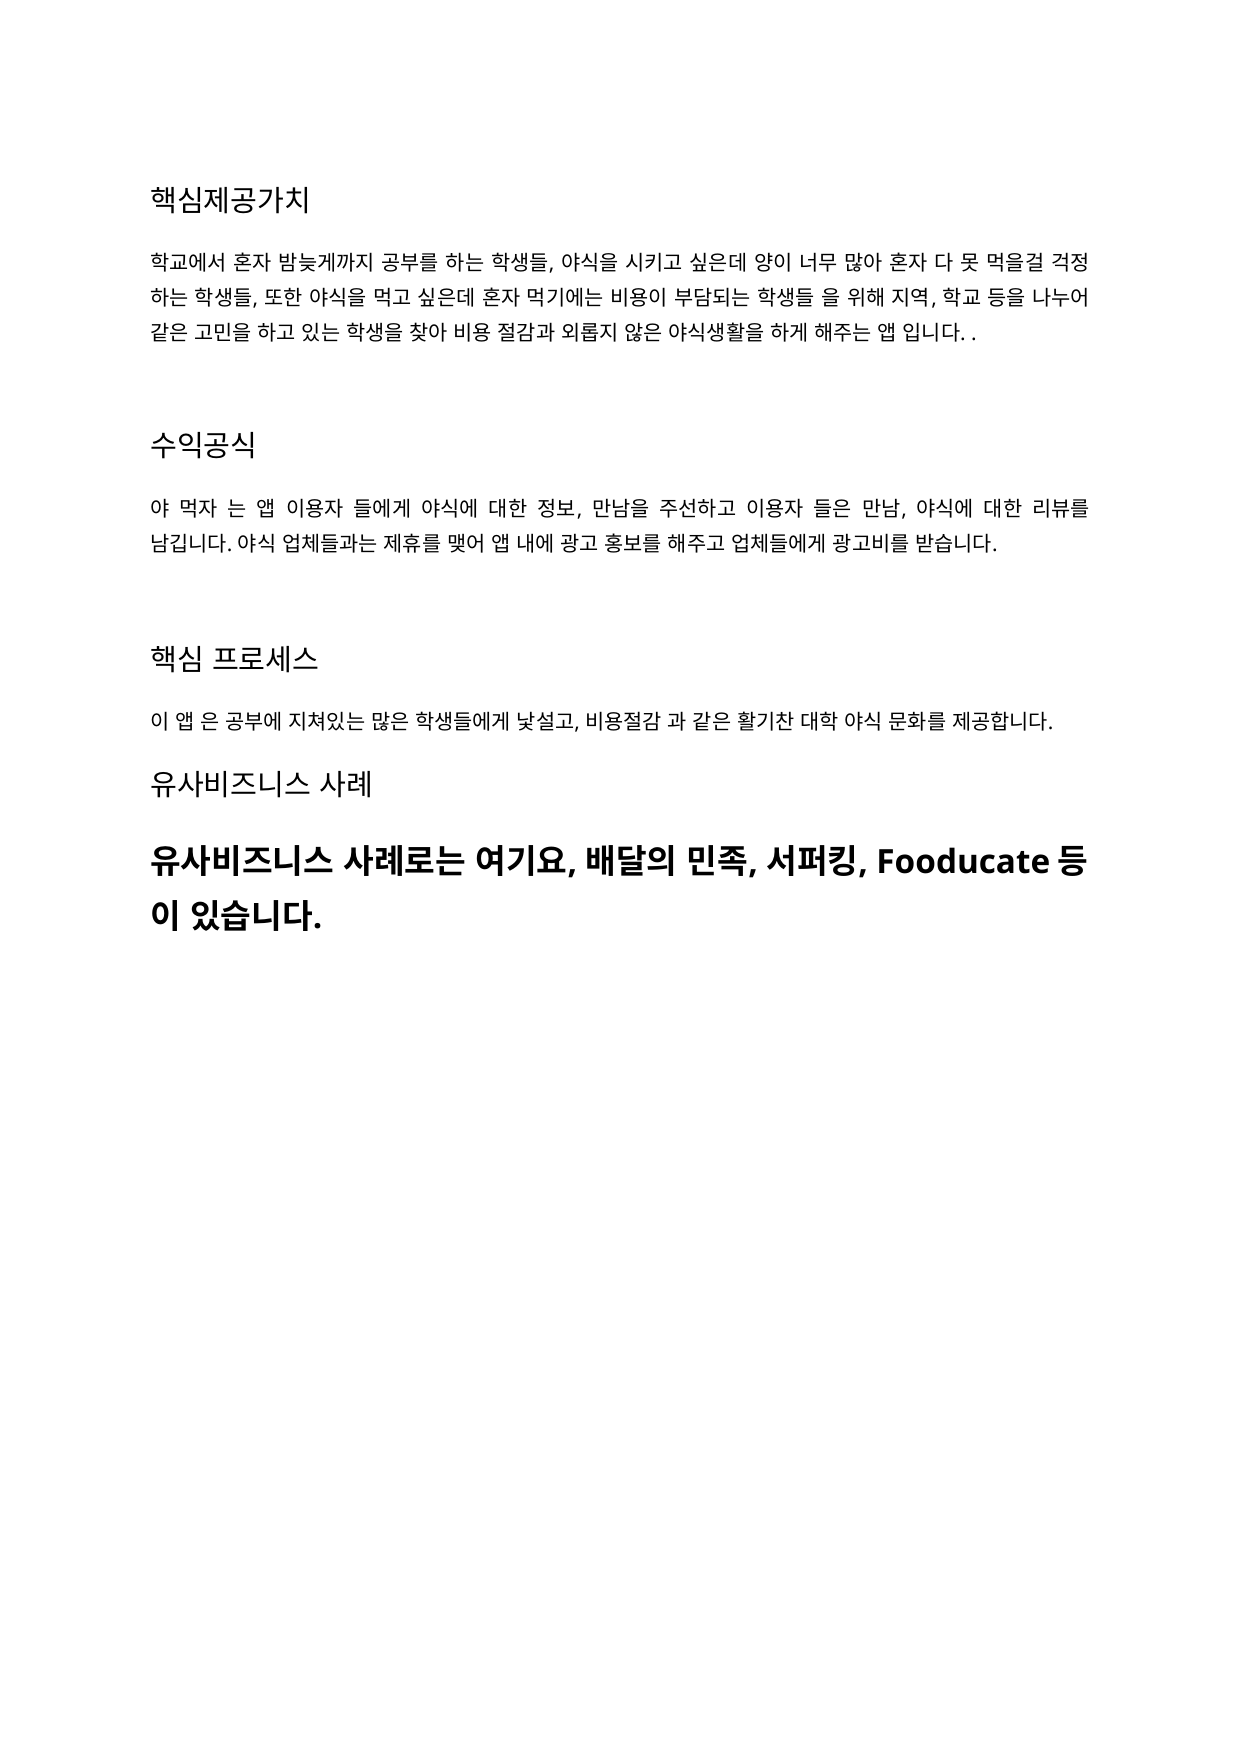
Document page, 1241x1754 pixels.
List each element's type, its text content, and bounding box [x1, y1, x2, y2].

subtitle 핵심 프로세스 [150, 636, 1090, 678]
subtitle 수익공식 [150, 423, 1090, 465]
text 야 먹자 는 앱 이용자 들에게 야식에 대한 정보, 만남을 주선하고 이용자 들은 만남, 야식에 대한 리뷰를 남깁니다. 야식 업체들과는 제휴를 맺어 앱 내에 광고 홍보를 해주고 업체들에게 광고비를 받습니다. [150, 492, 1090, 557]
title 유사비즈니스 사례로는 여기요, 배달의 민족, 서퍼킹, Fooducate등 이 있습니다. [150, 834, 1090, 939]
text 이 앱 은 공부에 지쳐있는 많은 학생들에게 낯설고, 비용절감 과 같은 활기찬 대학 야식 문화를 제공합니다. [150, 705, 1090, 736]
subtitle 유사비즈니스 사례 [150, 761, 1090, 803]
subtitle 학교에서 혼자 밤늦게까지 공부를 하는 학생들, 야식을 시키고 싶은데 양이 너무 많아 혼자 다 못 먹을걸 걱정 하는 학생들, 또한 야식을 먹고 싶은데 혼자 먹기에는 비용이 부담되는 학생들 을 위해 지역, 학교 등을 나누어 같은 고민을 하고 있는 학생을 찾아 비용 절감과 외롭지 않은 야식생활을 하게 해주는 앱 입니다. . [150, 247, 1090, 346]
subtitle 핵심제공가치 [150, 177, 1090, 219]
